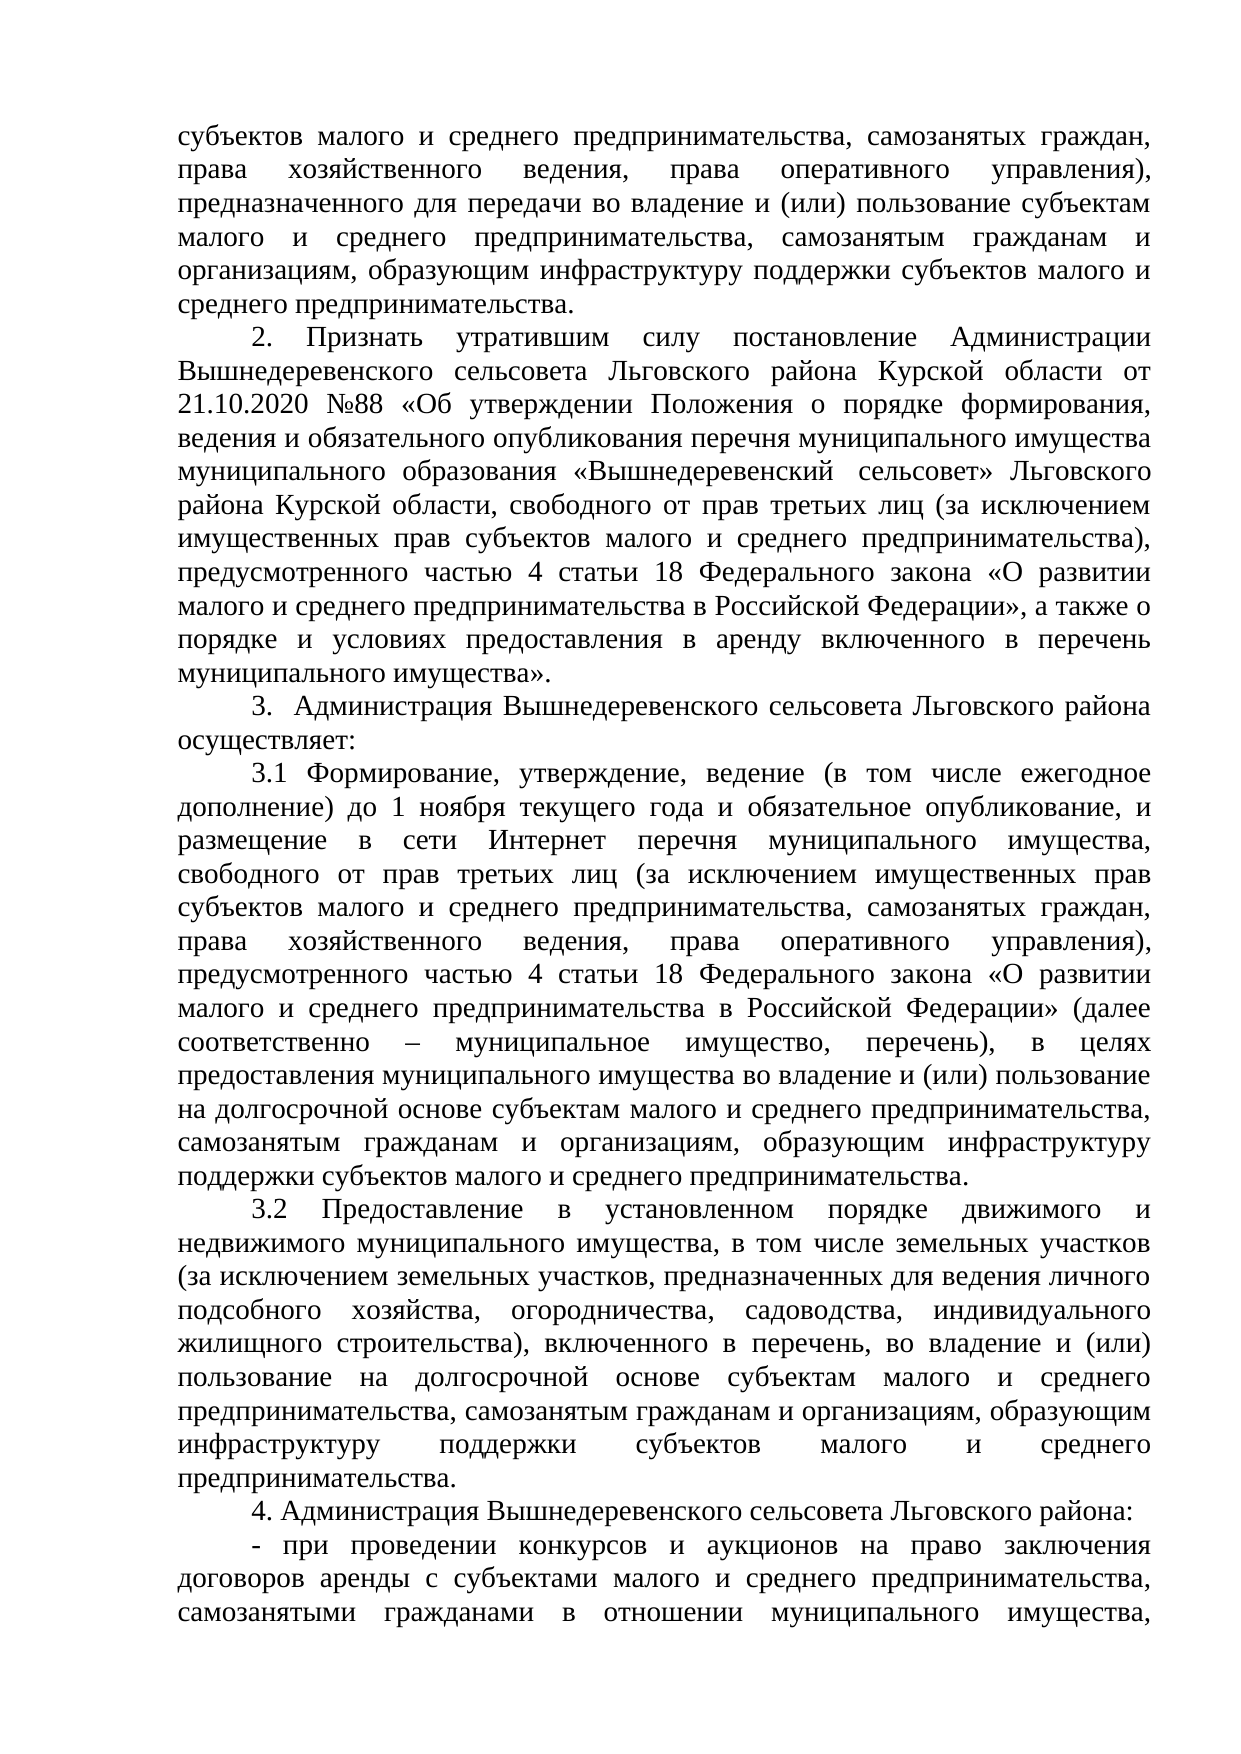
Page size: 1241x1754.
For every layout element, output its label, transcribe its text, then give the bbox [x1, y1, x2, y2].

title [177, 1527, 1152, 1627]
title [177, 118, 1152, 319]
title 3.2 Предоставление в установленном порядке движимого и недвижимого муниципального имущества, в том числе земельных участков (за исключением земельных участков, предназначенных для ведения личного подсобного хозяйства, огородничества, садоводства, индивидуального жилищного строительства), включенного в перечень, во владение и (или) пользование на долгосрочной основе субъектам малого и среднего предпринимательства, самозанятым гражданам и организациям, образующим инфраструктуру поддержки субъектов малого и среднего предпринимательства. [177, 1191, 1152, 1493]
title 3. Администрация Вышнедеревенского сельсовета Льговского района осуществляет: [177, 688, 1152, 755]
title 3.1 Формирование, утверждение, ведение (в том числе ежегодное дополнение) до 1 ноября текущего года и обязательное опубликование, и размещение в сети Интернет перечня муниципального имущества, свободного от прав третьих лиц (за исключением имущественных прав субъектов малого и среднего предпринимательства, самозанятых граждан, права хозяйственного ведения, права оперативного управления), предусмотренного частью 4 статьи 18 Федерального закона «О развитии малого и среднего предпринимательства в Российской Федерации» (далее соответственно – муниципальное имущество, перечень), в целях предоставления муниципального имущества во владение и (или) пользование на долгосрочной основе субъектам малого и среднего предпринимательства, самозанятым гражданам и организациям, образующим инфраструктуру поддержки субъектов малого и среднего предпринимательства. [177, 755, 1152, 1191]
title 2. Признать утратившим силу постановление Администрации Вышнедеревенского сельсовета Льговского района Курской области от 21.10.2020 №88 «Об утверждении Положения о порядке формирования, ведения и обязательного опубликования перечня муниципального имущества муниципального образования «Вышнедеревенский сельсовет» Льговского района Курской области, свободного от прав третьих лиц (за исключением имущественных прав субъектов малого и среднего предпринимательства), предусмотренного частью 4 статьи 18 Федерального закона «О развитии малого и среднего предпринимательства в Российской Федерации», а также о порядке и условиях предоставления в аренду включенного в перечень муниципального имущества». [177, 319, 1152, 688]
title 4. Администрация Вышнедеревенского сельсовета Льговского района: [177, 1493, 1152, 1527]
